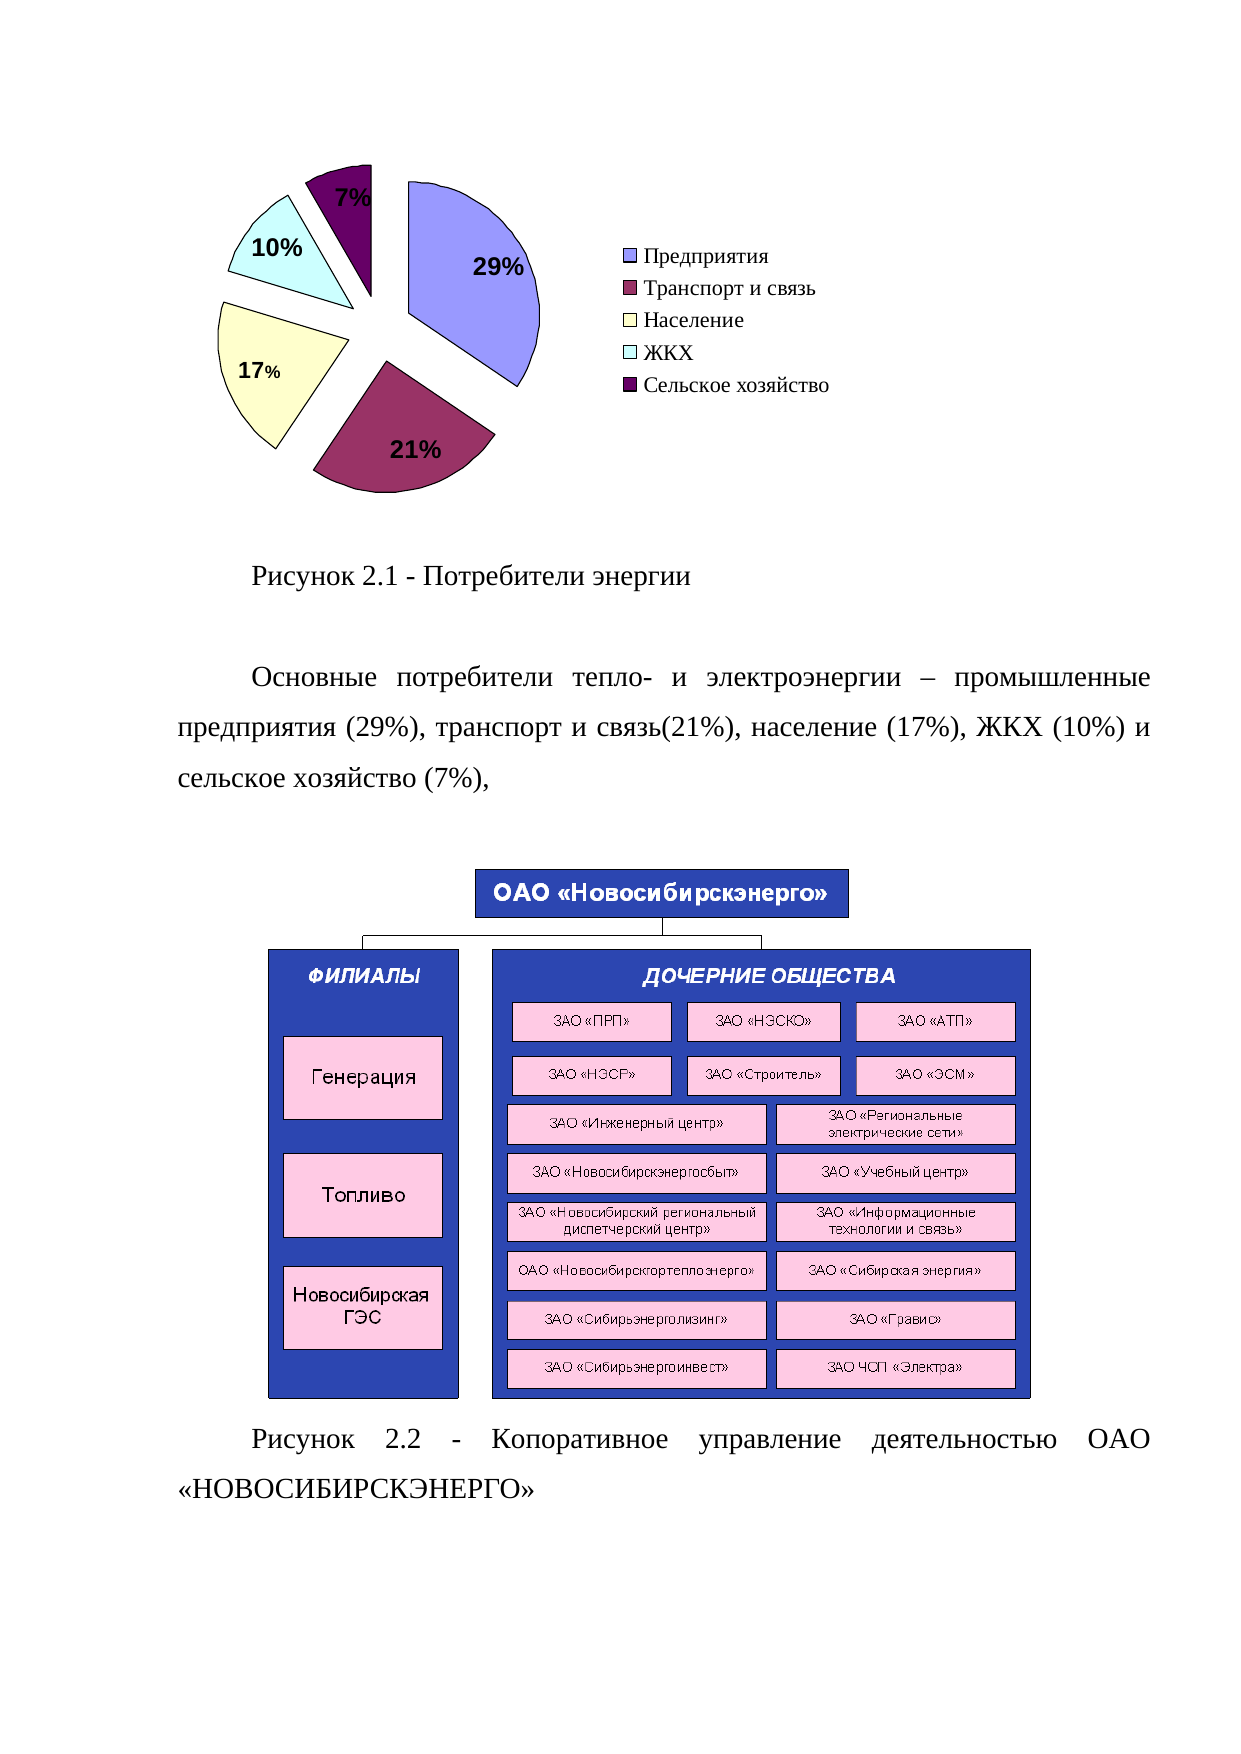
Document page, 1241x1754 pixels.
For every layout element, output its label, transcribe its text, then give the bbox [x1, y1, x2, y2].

text Рисунок 2.1 - Потребители энергии [177, 558, 1152, 592]
text Основные потребители тепло- и электроэнергии – промышленные предприятия (29%), транспорт и связь(21%), население (17%), ЖКХ (10%) и сельское хозяйство (7%), [177, 659, 1152, 793]
text Рисунок 2.2 - Копоративное управление деятельностью ОАО «НОВОСИБИРСКЭНЕРГО» [177, 1421, 1152, 1505]
picture [251, 860, 1045, 1408]
